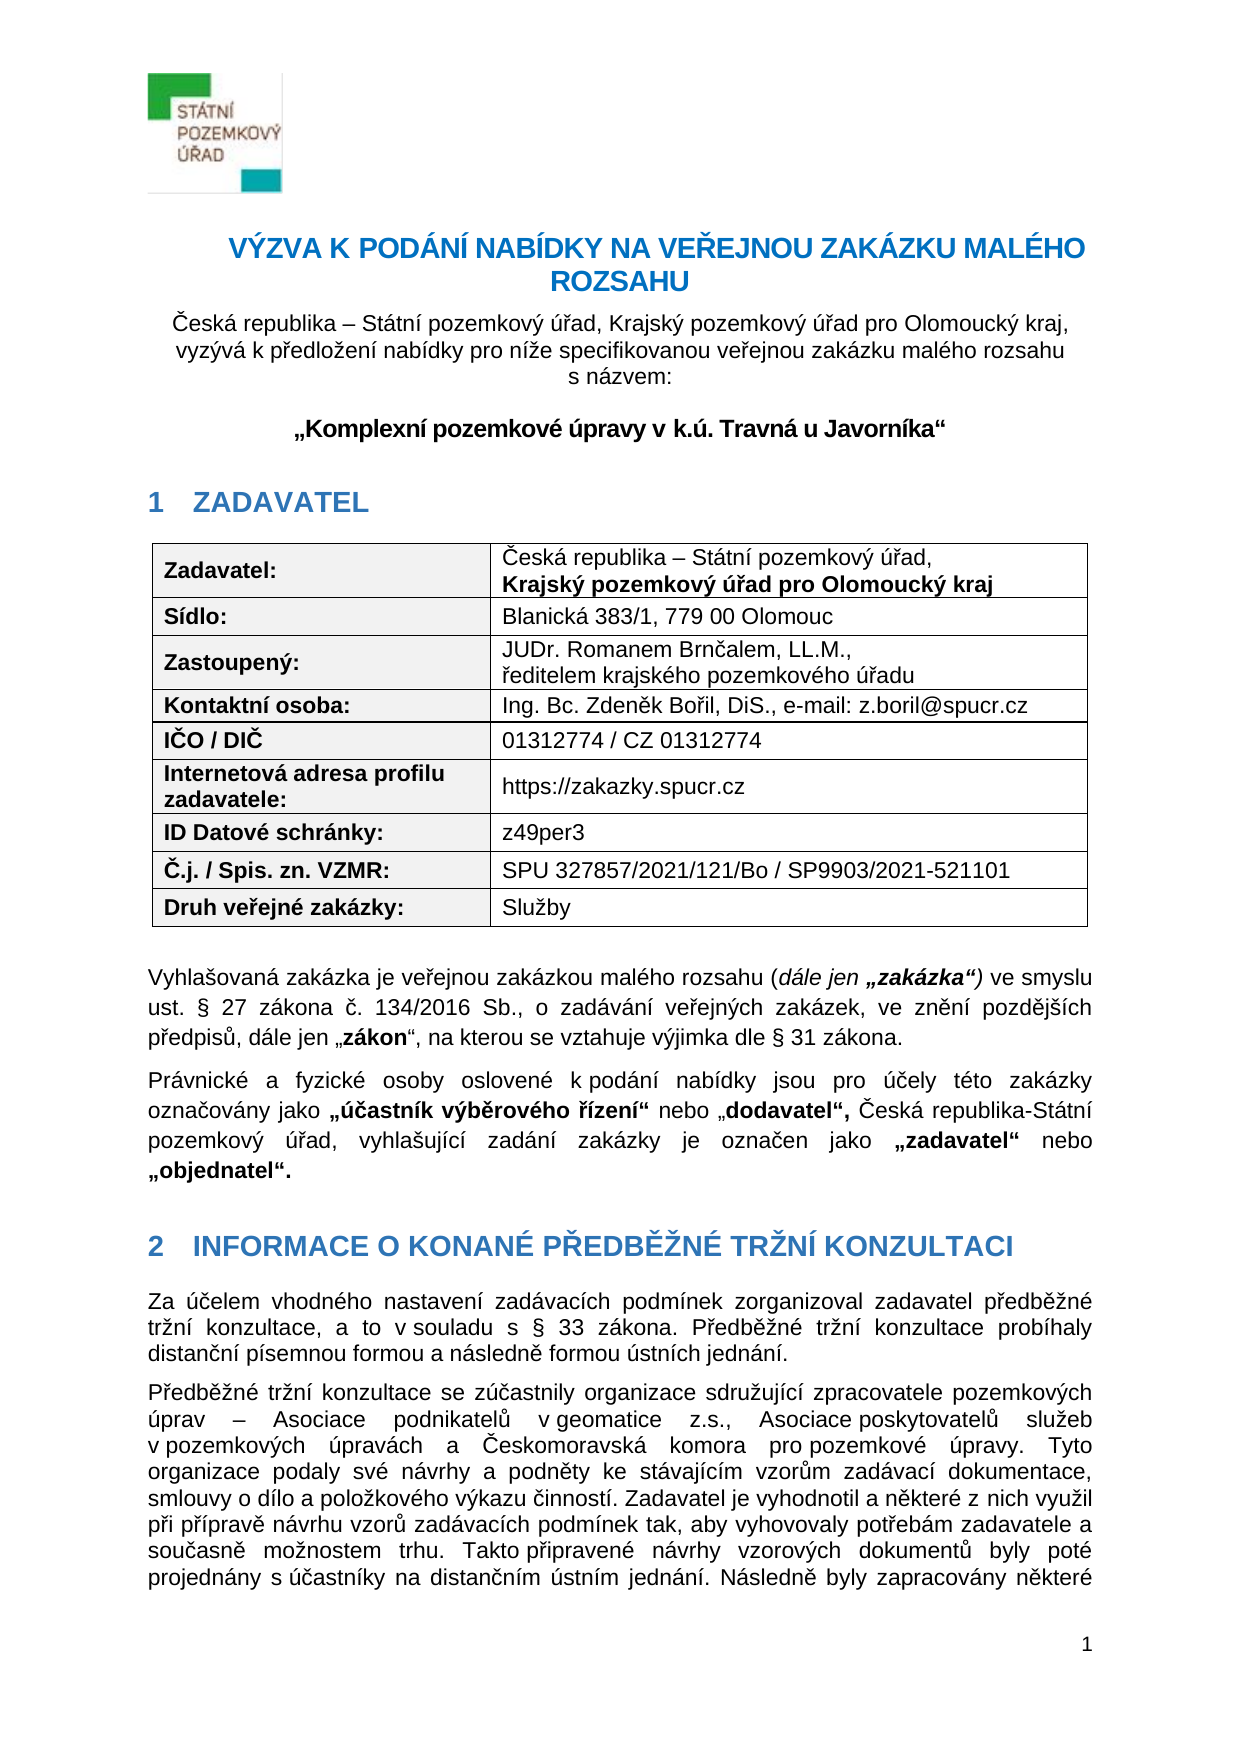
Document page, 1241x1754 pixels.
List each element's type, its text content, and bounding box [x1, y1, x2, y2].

table_cell Blanická 383/1, 779 00 Olomouc [491, 598, 1087, 635]
text Právnické a fyzické osoby oslovené k podání nabídky jsou pro účely této zakázky označovány jako „účastník výběrového řízení“ nebo „dodavatel“, Česká republika-Státní pozemkový úřad, vyhlašující zadání zakázky je označen jako „zadavatel“ nebo „objednatel“. [148, 1067, 1093, 1183]
table_cell Druh veřejné zakázky: [153, 889, 490, 926]
table_cell JUDr. Romanem Brnčalem, LL.M., ředitelem krajského pozemkového úřadu [491, 636, 1087, 688]
table_cell Ing. Bc. Zdeněk Bořil, DiS., e-mail: z.boril@spucr.cz [491, 690, 1087, 721]
table_cell Sídlo: [153, 598, 490, 635]
table_cell Č.j. / Spis. zn. VZMR: [153, 852, 490, 888]
table_cell 01312774 / CZ 01312774 [491, 723, 1087, 759]
title VÝZVA K PODÁNÍ NABÍDKY NA VEŘEJNOU ZAKÁZKU MALÉHO ROZSAHU [148, 231, 1093, 298]
picture [147, 73, 284, 195]
table_cell ID Datové schránky: [153, 814, 490, 851]
table_header Zadavatel: [153, 544, 490, 597]
text Česká republika – Státní pozemkový úřad, Krajský pozemkový úřad pro Olomoucký kraj, vyzývá k předložení nabídky pro níže specifikovanou veřejnou zakázku malého rozsahu s názvem: [148, 310, 1093, 389]
table_cell z49per3 [491, 814, 1087, 851]
table_cell IČO / DIČ [153, 723, 490, 759]
table_cell Zastoupený: [153, 636, 490, 688]
subtitle zadavatel [148, 485, 1093, 518]
table_cell Kontaktní osoba: [153, 690, 490, 721]
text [148, 1379, 1093, 1590]
text Za účelem vhodného nastavení zadávacích podmínek zorganizoval zadavatel předběžné tržní konzultace, a to v souladu s § 33 zákona. Předběžné tržní konzultace probíhaly distanční písemnou formou a následně formou ústních jednání. [148, 1288, 1093, 1367]
table_header Česká republika – Státní pozemkový úřad, Krajský pozemkový úřad pro Olomoucký kraj [491, 544, 1087, 597]
table_cell Internetová adresa profilu zadavatele: [153, 760, 490, 813]
text Vyhlašovaná zakázka je veřejnou zakázkou malého rozsahu (dále jen „zakázka“) ve smyslu ust. § 27 zákona č. 134/2016 Sb., o zadávání veřejných zakázek, ve znění pozdějších předpisů, dále jen „zákon“, na kterou se vztahuje výjimka dle § 31 zákona. [148, 963, 1093, 1050]
table_cell Služby [491, 889, 1087, 926]
table_cell SPU 327857/2021/121/Bo / SP9903/2021-521101 [491, 852, 1087, 888]
text „Komplexní pozemkové úpravy v k.ú. Travná u Javorníka“ [148, 414, 1093, 443]
subtitle INFORMACE o konané předběžné tržní konzultaci [148, 1229, 1093, 1263]
table_cell https://zakazky.spucr.cz [491, 760, 1087, 813]
